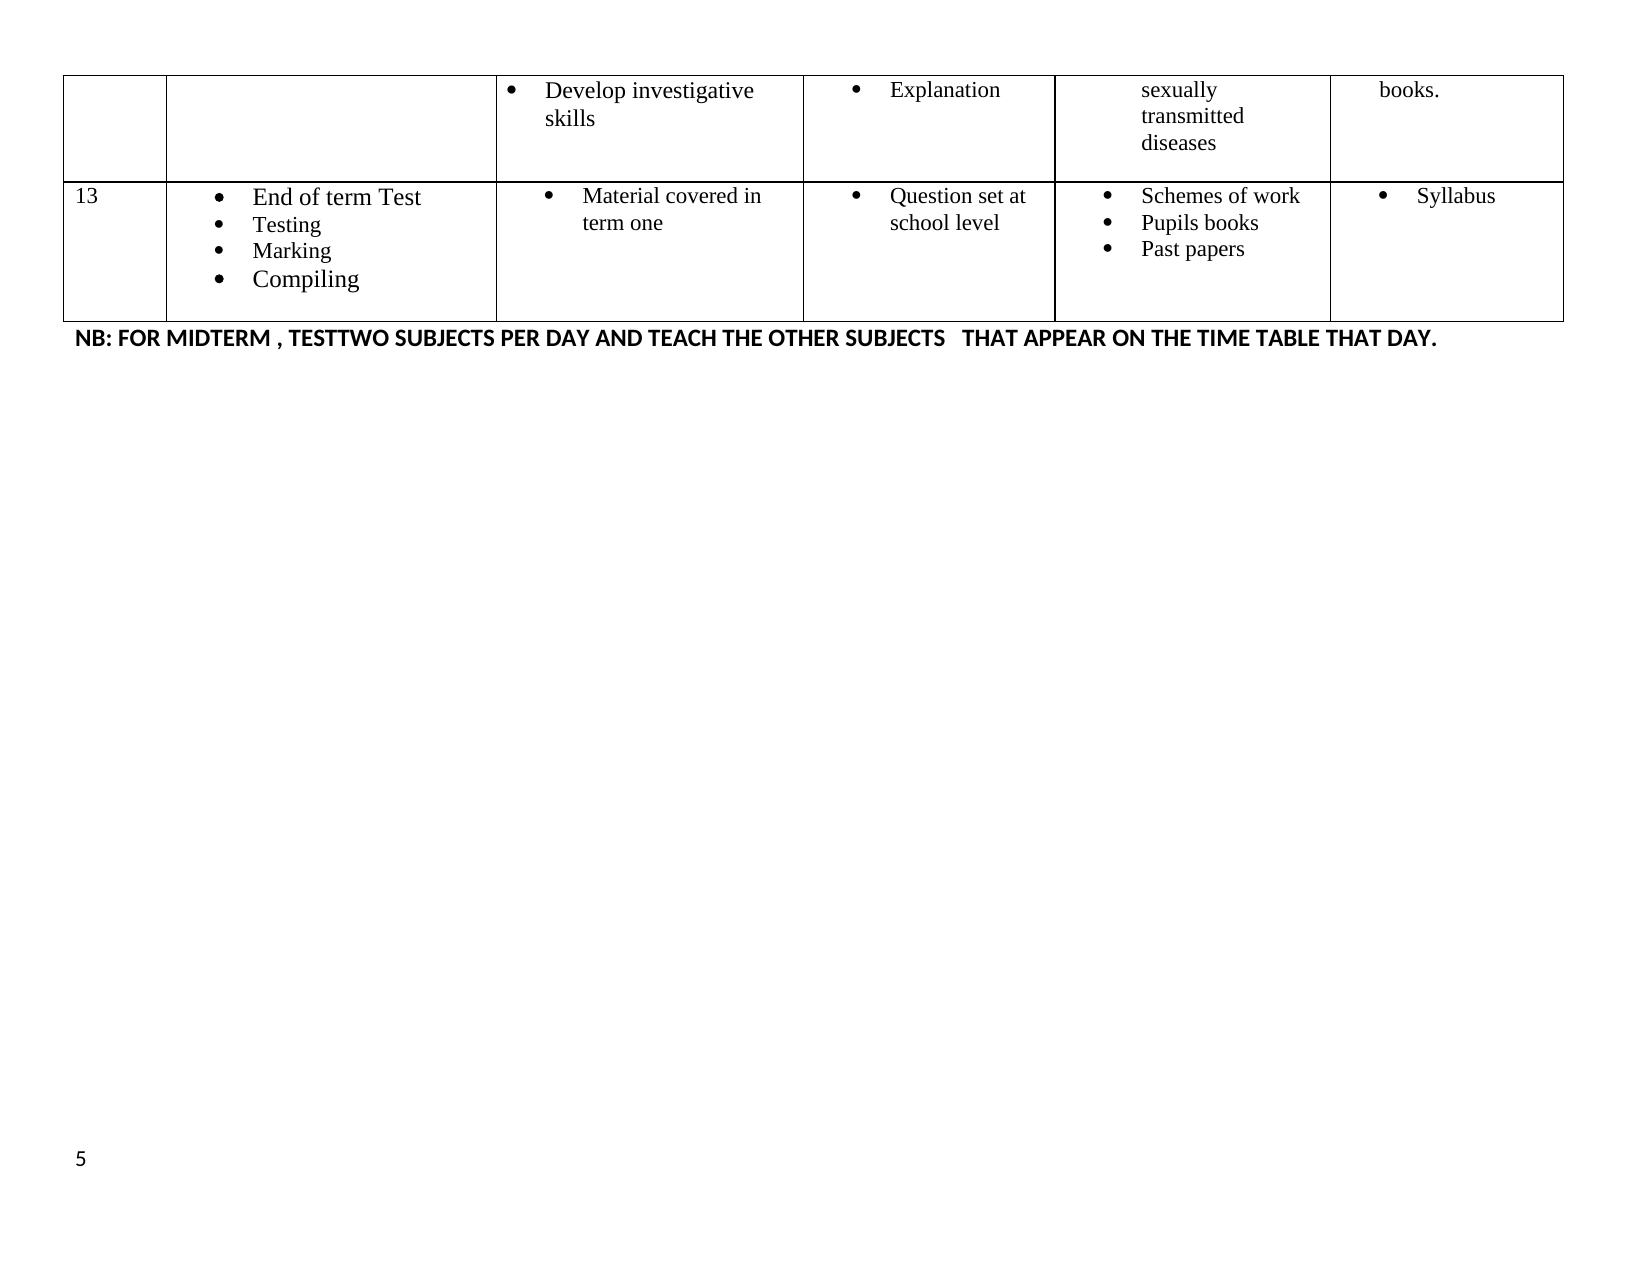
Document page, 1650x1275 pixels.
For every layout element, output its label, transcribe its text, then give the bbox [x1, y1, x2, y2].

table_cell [1331, 76, 1563, 181]
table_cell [497, 76, 803, 181]
text NB: FOR MIDTERM , TESTTWO SUBJECTS PER DAY AND TEACH THE OTHER SUBJECTS THAT APPEAR ON THE TIME TABLE THAT DAY. [75, 322, 1575, 353]
table_cell 13 [64, 183, 166, 321]
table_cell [167, 76, 496, 181]
table_cell Schemes of work Pupils books Past papers [1056, 183, 1330, 321]
table_cell End of term Test Testing Marking Compiling [167, 183, 496, 321]
table_cell Question set at school level [804, 183, 1054, 321]
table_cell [1056, 76, 1330, 181]
table_cell 12 [64, 76, 166, 181]
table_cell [804, 76, 1054, 181]
table_cell Material covered in term one [497, 183, 803, 321]
table_cell Syllabus [1331, 183, 1563, 321]
